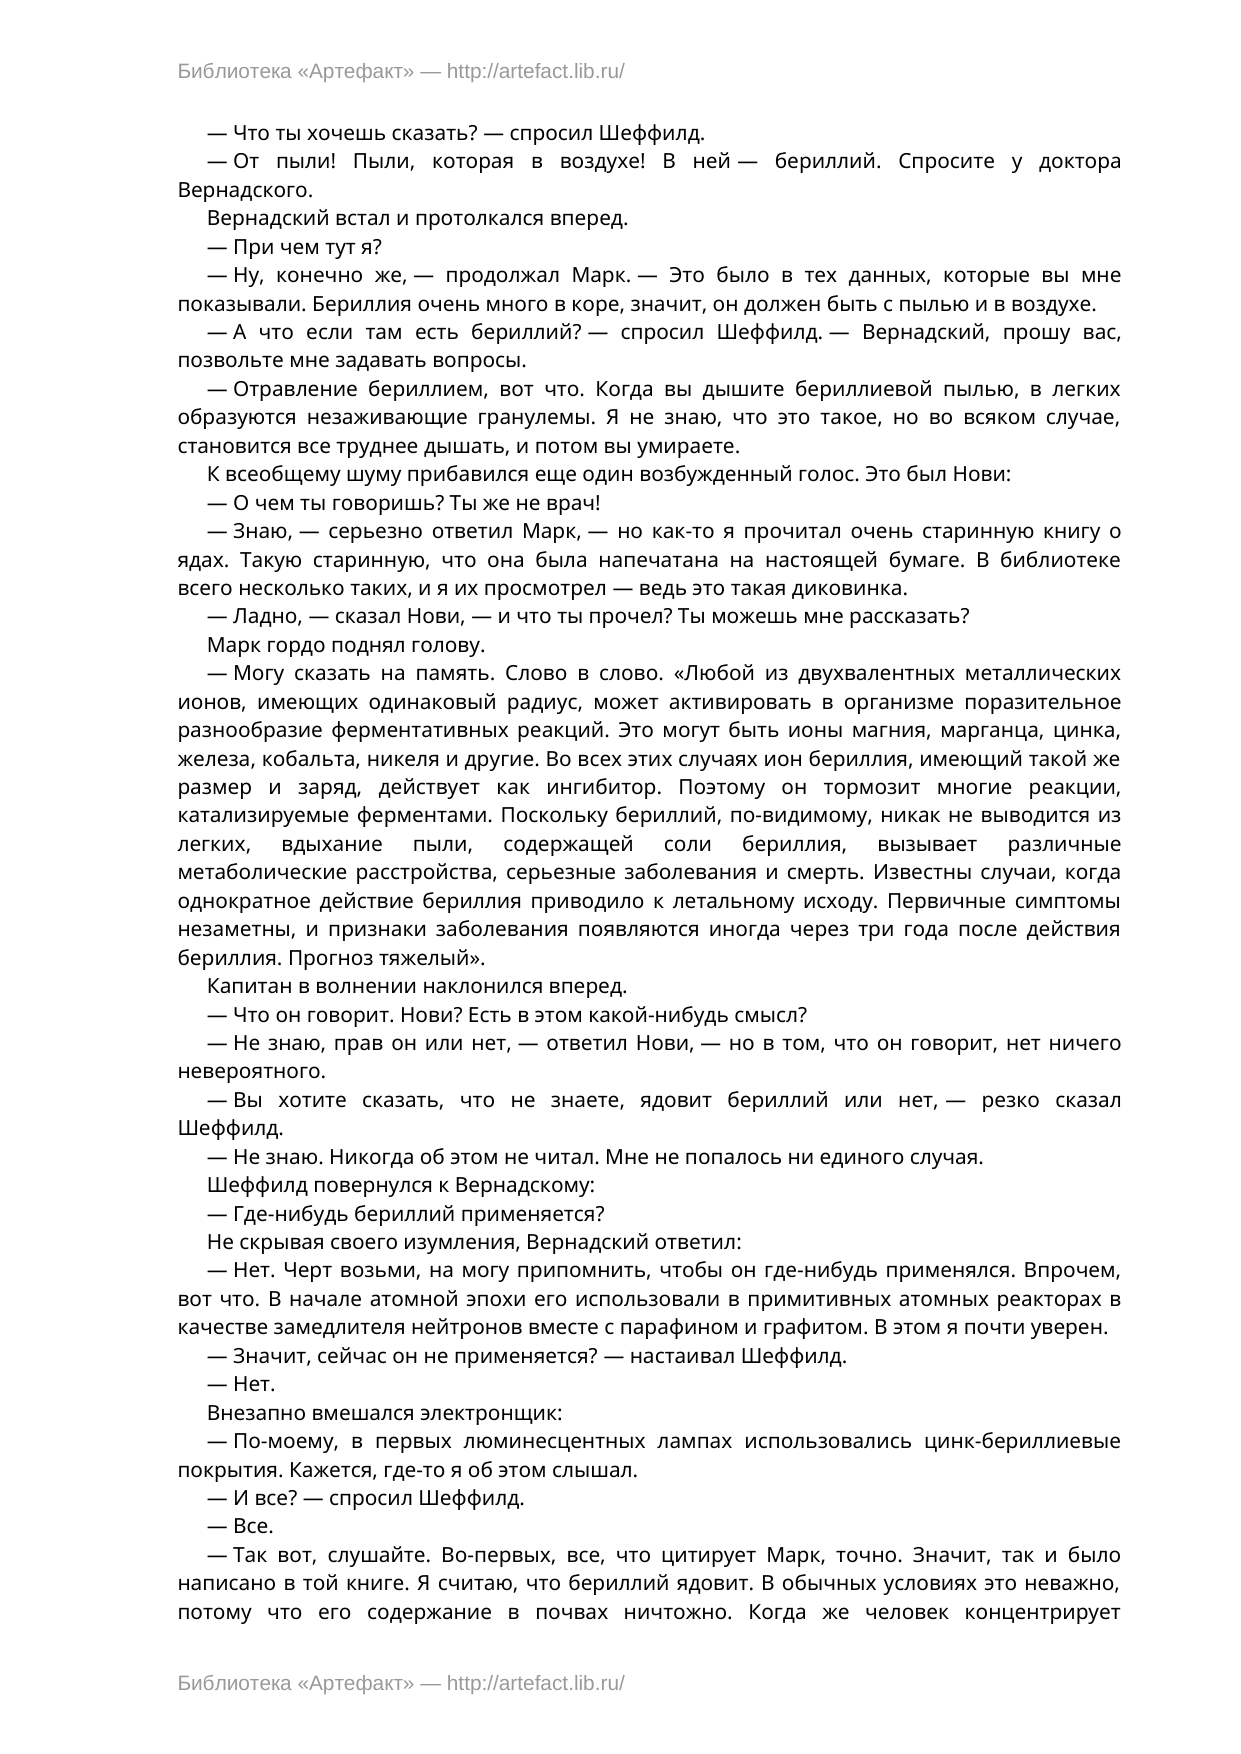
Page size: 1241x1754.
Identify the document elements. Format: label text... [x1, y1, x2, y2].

text — Ладно, — сказал Нови, — и что ты прочел? Ты можешь мне рассказать? [177, 602, 1122, 630]
text — Нет. [177, 1369, 1122, 1398]
text Капитан в волнении наклонился вперед. [177, 971, 1122, 1000]
text — Все. [177, 1512, 1122, 1540]
text — Что он говорит. Нови? Есть в этом какой-нибудь смысл? [177, 1000, 1122, 1028]
text Вернадский встал и протолкался вперед. [177, 203, 1122, 232]
text — И все? — спросил Шеффилд. [177, 1483, 1122, 1512]
text — Знаю, — серьезно ответил Марк, — но как-то я прочитал очень старинную книгу о ядах. Такую старинную, что она была напечатана на настоящей бумаге. В библиотеке всего несколько таких, и я их просмотрел — ведь это такая диковинка. [177, 516, 1122, 602]
text — По-моему, в первых люминесцентных лампах использовались цинк-бериллиевые покрытия. Кажется, где-то я об этом слышал. [177, 1426, 1122, 1483]
text — О чем ты говоришь? Ты же не врач! [177, 488, 1122, 516]
text — Не знаю. Никогда об этом не читал. Мне не попалось ни единого случая. [177, 1142, 1122, 1170]
text — От пыли! Пыли, которая в воздухе! В ней — бериллий. Спросите у доктора Вернадского. [177, 147, 1122, 203]
text — Отравление бериллием, вот что. Когда вы дышите бериллиевой пылью, в легких образуются незаживающие гранулемы. Я не знаю, что это такое, но во всяком случае, становится все труднее дышать, и потом вы умираете. [177, 374, 1122, 459]
text — Значит, сейчас он не применяется? — настаивал Шеффилд. [177, 1341, 1122, 1369]
text — А что если там есть бериллий? — спросил Шеффилд. — Вернадский, прошу вас, позвольте мне задавать вопросы. [177, 317, 1122, 374]
text — Где-нибудь бериллий применяется? [177, 1199, 1122, 1227]
text Шеффилд повернулся к Вернадскому: [177, 1170, 1122, 1199]
text — Нет. Черт возьми, на могу припомнить, чтобы он где-нибудь применялся. Впрочем, вот что. В начале атомной эпохи его использовали в примитивных атомных реакторах в качестве замедлителя нейтронов вместе с парафином и графитом. В этом я почти уверен. [177, 1256, 1122, 1341]
text — Ну, конечно же, — продолжал Марк. — Это было в тех данных, которые вы мне показывали. Бериллия очень много в коре, значит, он должен быть с пылью и в воздухе. [177, 260, 1122, 317]
text — Вы хотите сказать, что не знаете, ядовит бериллий или нет, — резко сказал Шеффилд. [177, 1085, 1122, 1142]
text — Не знаю, прав он или нет, — ответил Нови, — но в том, что он говорит, нет ничего невероятного. [177, 1028, 1122, 1085]
text — Могу сказать на память. Слово в слово. «Любой из двухвалентных металлических ионов, имеющих одинаковый радиус, может активировать в организме поразительное разнообразие ферментативных реакций. Это могут быть ионы магния, марганца, цинка, железа, кобальта, никеля и другие. Во всех этих случаях ион бериллия, имеющий такой же размер и заряд, действует как ингибитор. Поэтому он тормозит многие реакции, катализируемые ферментами. Поскольку бериллий, по-видимому, никак не выводится из легких, вдыхание пыли, содержащей соли бериллия, вызывает различные метаболические расстройства, серьезные заболевания и смерть. Известны случаи, когда однократное действие бериллия приводило к летальному исходу. Первичные симптомы незаметны, и признаки заболевания появляются иногда через три года после действия бериллия. Прогноз тяжелый». [177, 658, 1122, 971]
text К всеобщему шуму прибавился еще один возбужденный голос. Это был Нови: [177, 459, 1122, 488]
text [177, 1540, 1122, 1625]
text — Что ты хочешь сказать? — спросил Шеффилд. [177, 118, 1122, 147]
text Не скрывая своего изумления, Вернадский ответил: [177, 1227, 1122, 1256]
text Внезапно вмешался электронщик: [177, 1398, 1122, 1426]
text — При чем тут я? [177, 232, 1122, 260]
text Марк гордо поднял голову. [177, 630, 1122, 658]
